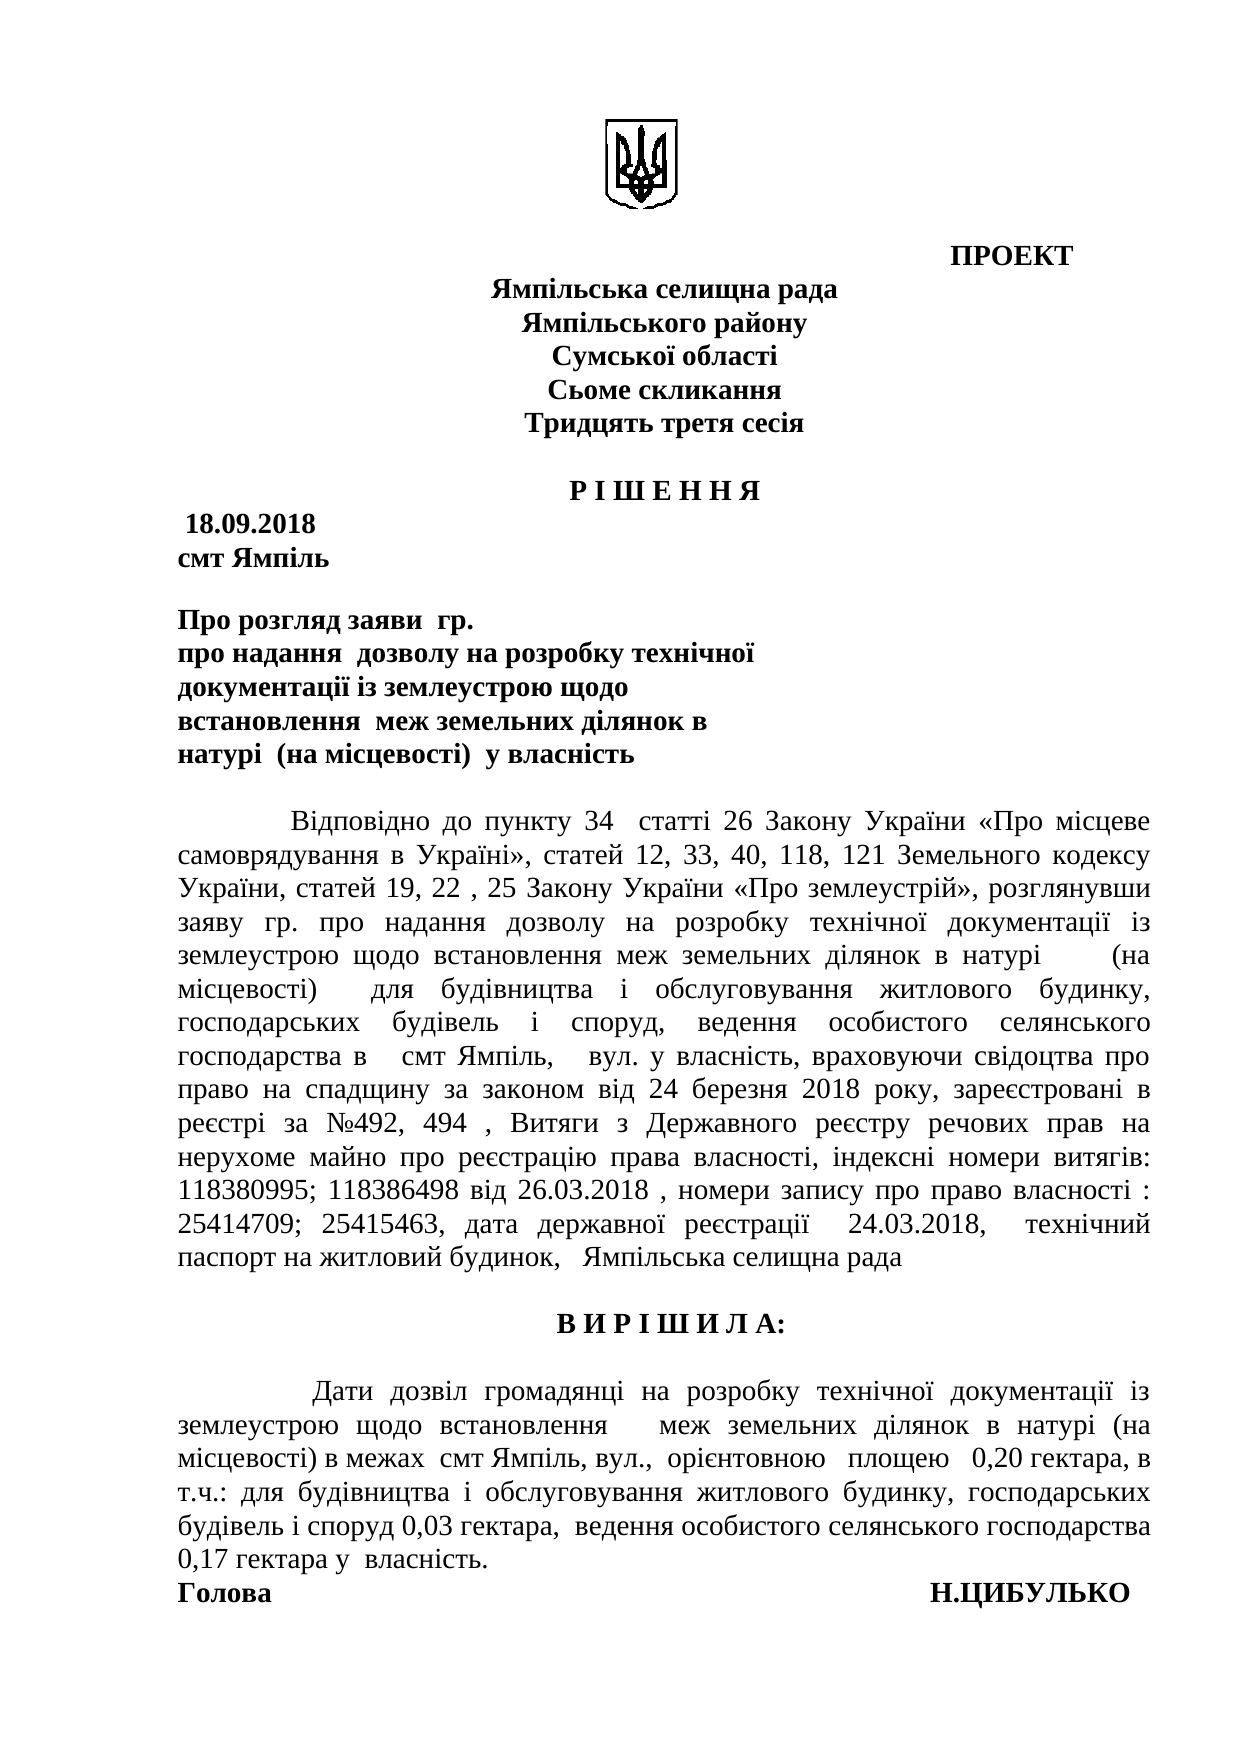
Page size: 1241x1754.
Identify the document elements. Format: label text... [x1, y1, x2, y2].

text Дати дозвіл громадянці на розробку технічної документації із землеустрою щодо встановлення меж земельних ділянок в натурі (на місцевості) в межах смт Ямпіль, вул., орієнтовною площею 0,20 гектара, в т.ч.: для будівництва і обслуговування житлового будинку, господарських будівель і споруд 0,03 гектара, ведення особистого селянського господарства 0,17 гектара у власність. [177, 1373, 1152, 1575]
text Ямпільського району [177, 305, 1152, 338]
text Тридцять третя сесія [177, 406, 1152, 439]
text В И Р I Ш И Л А: [177, 1306, 1152, 1340]
text Сумської області [177, 338, 1152, 372]
text смт Ямпіль [177, 540, 1152, 573]
text Про розгляд заяви гр. [177, 602, 1152, 636]
text Сьоме скликання [177, 372, 1152, 406]
text документації із землеустрою щодо [177, 669, 1152, 703]
text встановлення меж земельних ділянок в [177, 703, 1152, 736]
text про надання дозволу на розробку технічної [177, 636, 1152, 669]
text Голова Н.ЦИБУЛЬКО [177, 1575, 1152, 1608]
text натурі (на місцевості) у власність [177, 736, 1152, 770]
text Відповідно до пункту 34 статті 26 Закону України «Про місцеве самоврядування в Україні», статей 12, 33, 40, 118, 121 Земельного кодексу України, статей 19, 22 , 25 Закону України «Про землеустрій», розглянувши заяву гр. про надання дозволу на розробку технічної документації із землеустрою щодо встановлення меж земельних ділянок в натурі (на місцевості) для будівництва і обслуговування житлового будинку, господарських будівель і споруд, ведення особистого селянського господарства в смт Ямпіль, вул. у власність, враховуючи свідоцтва про право на спадщину за законом від 24 березня 2018 року, зареєстровані в реєстрі за №492, 494 , Витяги з Державного реєстру речових прав на нерухоме майно про реєстрацію права власності, індексні номери витягів: 118380995; 118386498 від 26.03.2018 , номери запису про право власності : 25414709; 25415463, дата державної реєстрації 24.03.2018, технічний паспорт на житловий будинок, Ямпільська селищна рада [177, 803, 1152, 1273]
text Р І Ш Е Н Н Я [177, 473, 1152, 506]
text 18.09.2018 [177, 506, 1152, 540]
text ПРОЕКТ [177, 238, 1152, 271]
text Ямпільська селищна рада [177, 271, 1152, 305]
